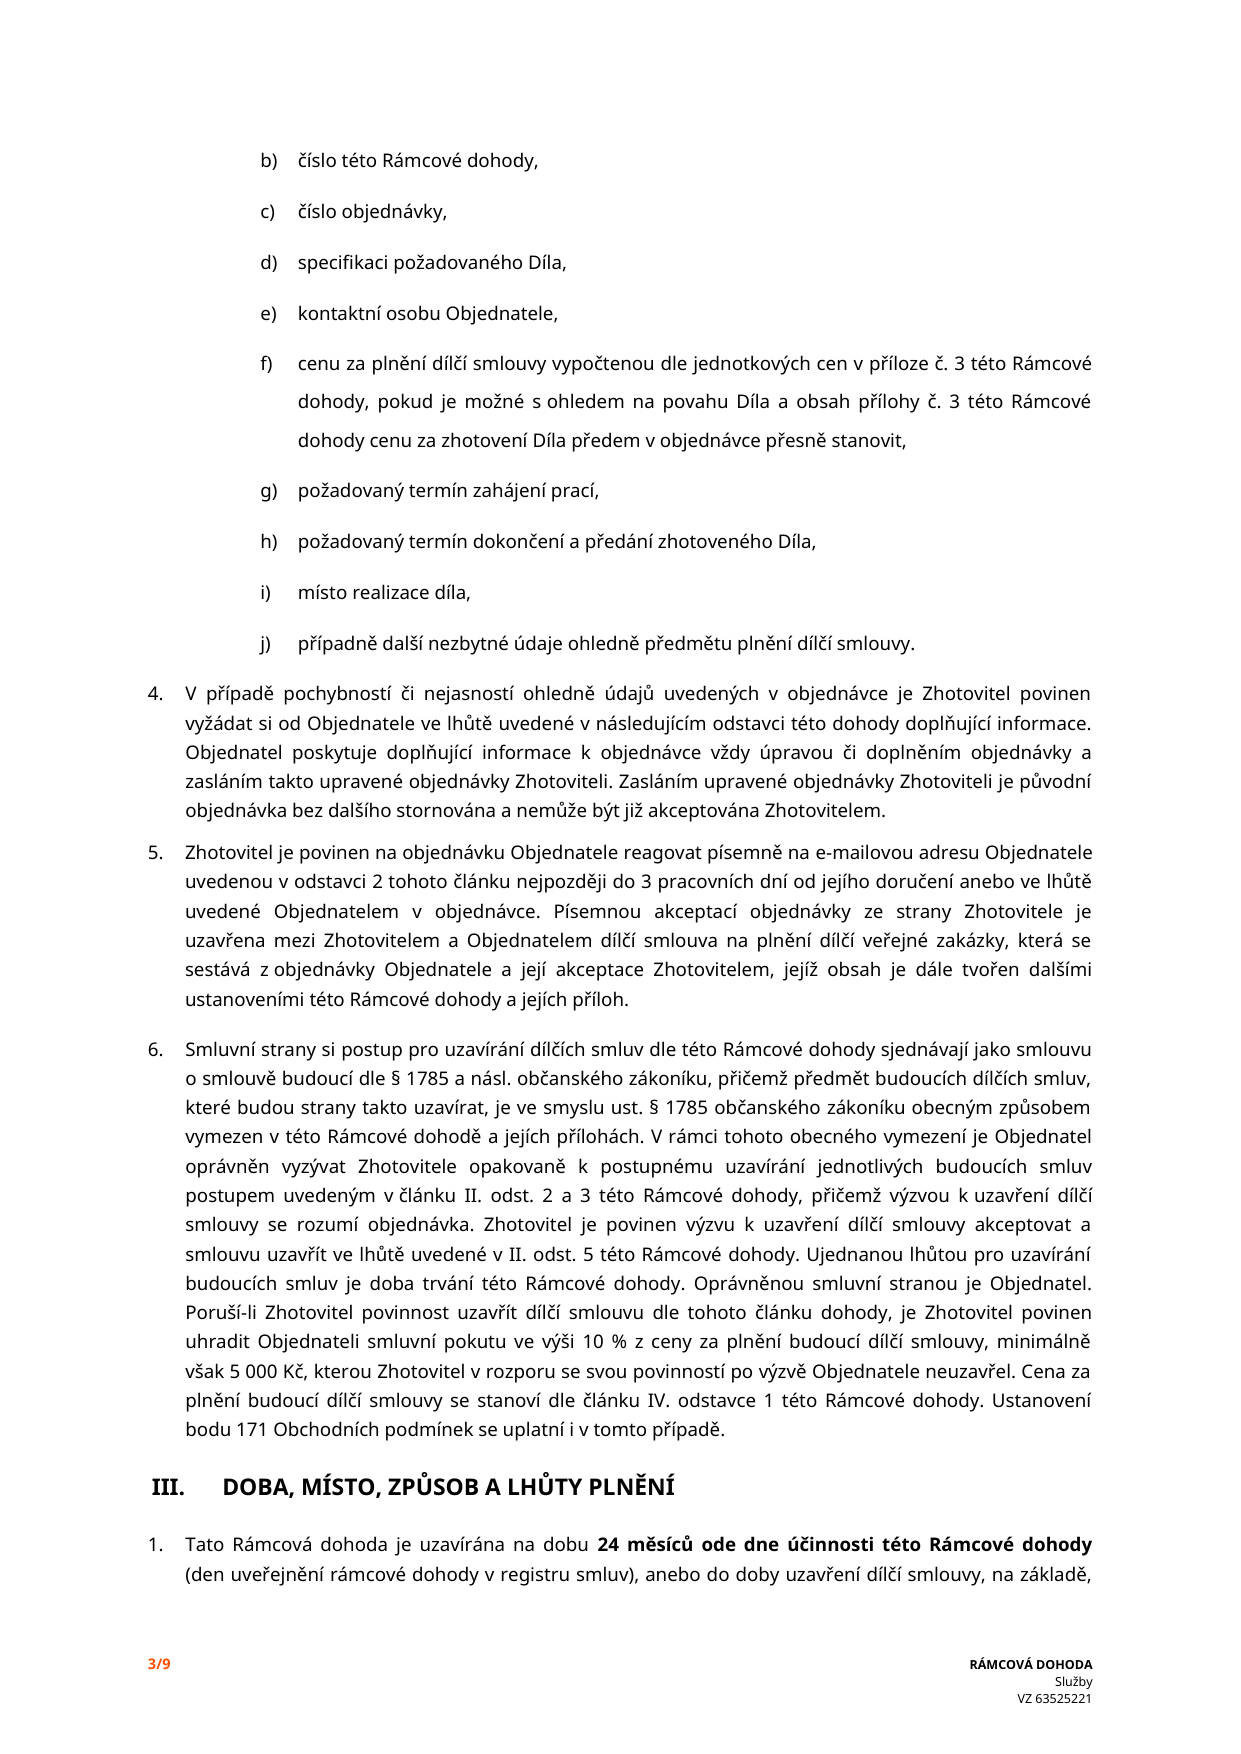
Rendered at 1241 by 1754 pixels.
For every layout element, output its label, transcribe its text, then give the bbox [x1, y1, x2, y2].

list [148, 1532, 1093, 1586]
list specifikaci požadovaného Díla, [260, 249, 1093, 274]
list Zhotovitel je povinen na objednávku Objednatele reagovat písemně na e-mailovou adresu Objednatele uvedenou v odstavci 2 tohoto článku nejpozději do 3 pracovních dní od jejího doručení anebo ve lhůtě uvedené Objednatelem v objednávce. Písemnou akceptací objednávky ze strany Zhotovitele je uzavřena mezi Zhotovitelem a Objednatelem dílčí smlouva na plnění dílčí veřejné zakázky, která se sestává z objednávky Objednatele a její akceptace Zhotovitelem, jejíž obsah je dále tvořen dalšími ustanoveními této Rámcové dohody a jejích příloh. [148, 839, 1093, 1011]
list místo realizace díla, [260, 579, 1093, 605]
list číslo objednávky, [260, 198, 1093, 224]
list cenu za plnění dílčí smlouvy vypočtenou dle jednotkových cen v příloze č. 3 této Rámcové dohody, pokud je možné s ohledem na povahu Díla a obsah přílohy č. 3 této Rámcové dohody cenu za zhotovení Díla předem v objednávce přesně stanovit, [260, 351, 1093, 452]
list požadovaný termín dokončení a předání zhotoveného Díla, [260, 528, 1093, 554]
list DOBA, MÍSTO, ZPŮSOB A LHŮTY PLNĚNÍ [185, 1471, 1093, 1502]
list číslo této Rámcové dohody, [260, 148, 1093, 173]
list případně další nezbytné údaje ohledně předmětu plnění dílčí smlouvy. [260, 630, 1093, 655]
list Smluvní strany si postup pro uzavírání dílčích smluv dle této Rámcové dohody sjednávají jako smlouvu o smlouvě budoucí dle § 1785 a násl. občanského zákoníku, přičemž předmět budoucích dílčích smluv, které budou strany takto uzavírat, je ve smyslu ust. § 1785 občanského zákoníku obecným způsobem vymezen v této Rámcové dohodě a jejích přílohách. V rámci tohoto obecného vymezení je Objednatel oprávněn vyzývat Zhotovitele opakovaně k postupnému uzavírání jednotlivých budoucích smluv postupem uvedeným v článku II. odst. 2 a 3 této Rámcové dohody, přičemž výzvou k uzavření dílčí smlouvy se rozumí objednávka. Zhotovitel je povinen výzvu k uzavření dílčí smlouvy akceptovat a smlouvu uzavřít ve lhůtě uvedené v II. odst. 5 této Rámcové dohody. Ujednanou lhůtou pro uzavírání budoucích smluv je doba trvání této Rámcové dohody. Oprávněnou smluvní stranou je Objednatel. Poruší-li Zhotovitel povinnost uzavřít dílčí smlouvu dle tohoto článku dohody, je Zhotovitel povinen uhradit Objednateli smluvní pokutu ve výši 10 % z ceny za plnění budoucí dílčí smlouvy, minimálně však 5 000 Kč, kterou Zhotovitel v rozporu se svou povinností po výzvě Objednatele neuzavřel. Cena za plnění budoucí dílčí smlouvy se stanoví dle článku IV. odstavce 1 této Rámcové dohody. Ustanovení bodu 171 Obchodních podmínek se uplatní i v tomto případě. [148, 1036, 1093, 1442]
text V případě pochybností či nejasností ohledně údajů uvedených v objednávce je Zhotovitel povinen vyžádat si od Objednatele ve lhůtě uvedené v následujícím odstavci této dohody doplňující informace. Objednatel poskytuje doplňující informace k objednávce vždy úpravou či doplněním objednávky a zasláním takto upravené objednávky Zhotoviteli. Zasláním upravené objednávky Zhotoviteli je původní objednávka bez dalšího stornována a nemůže být již akceptována Zhotovitelem. [148, 681, 1093, 823]
list kontaktní osobu Objednatele, [260, 300, 1093, 325]
list požadovaný termín zahájení prací, [260, 478, 1093, 503]
